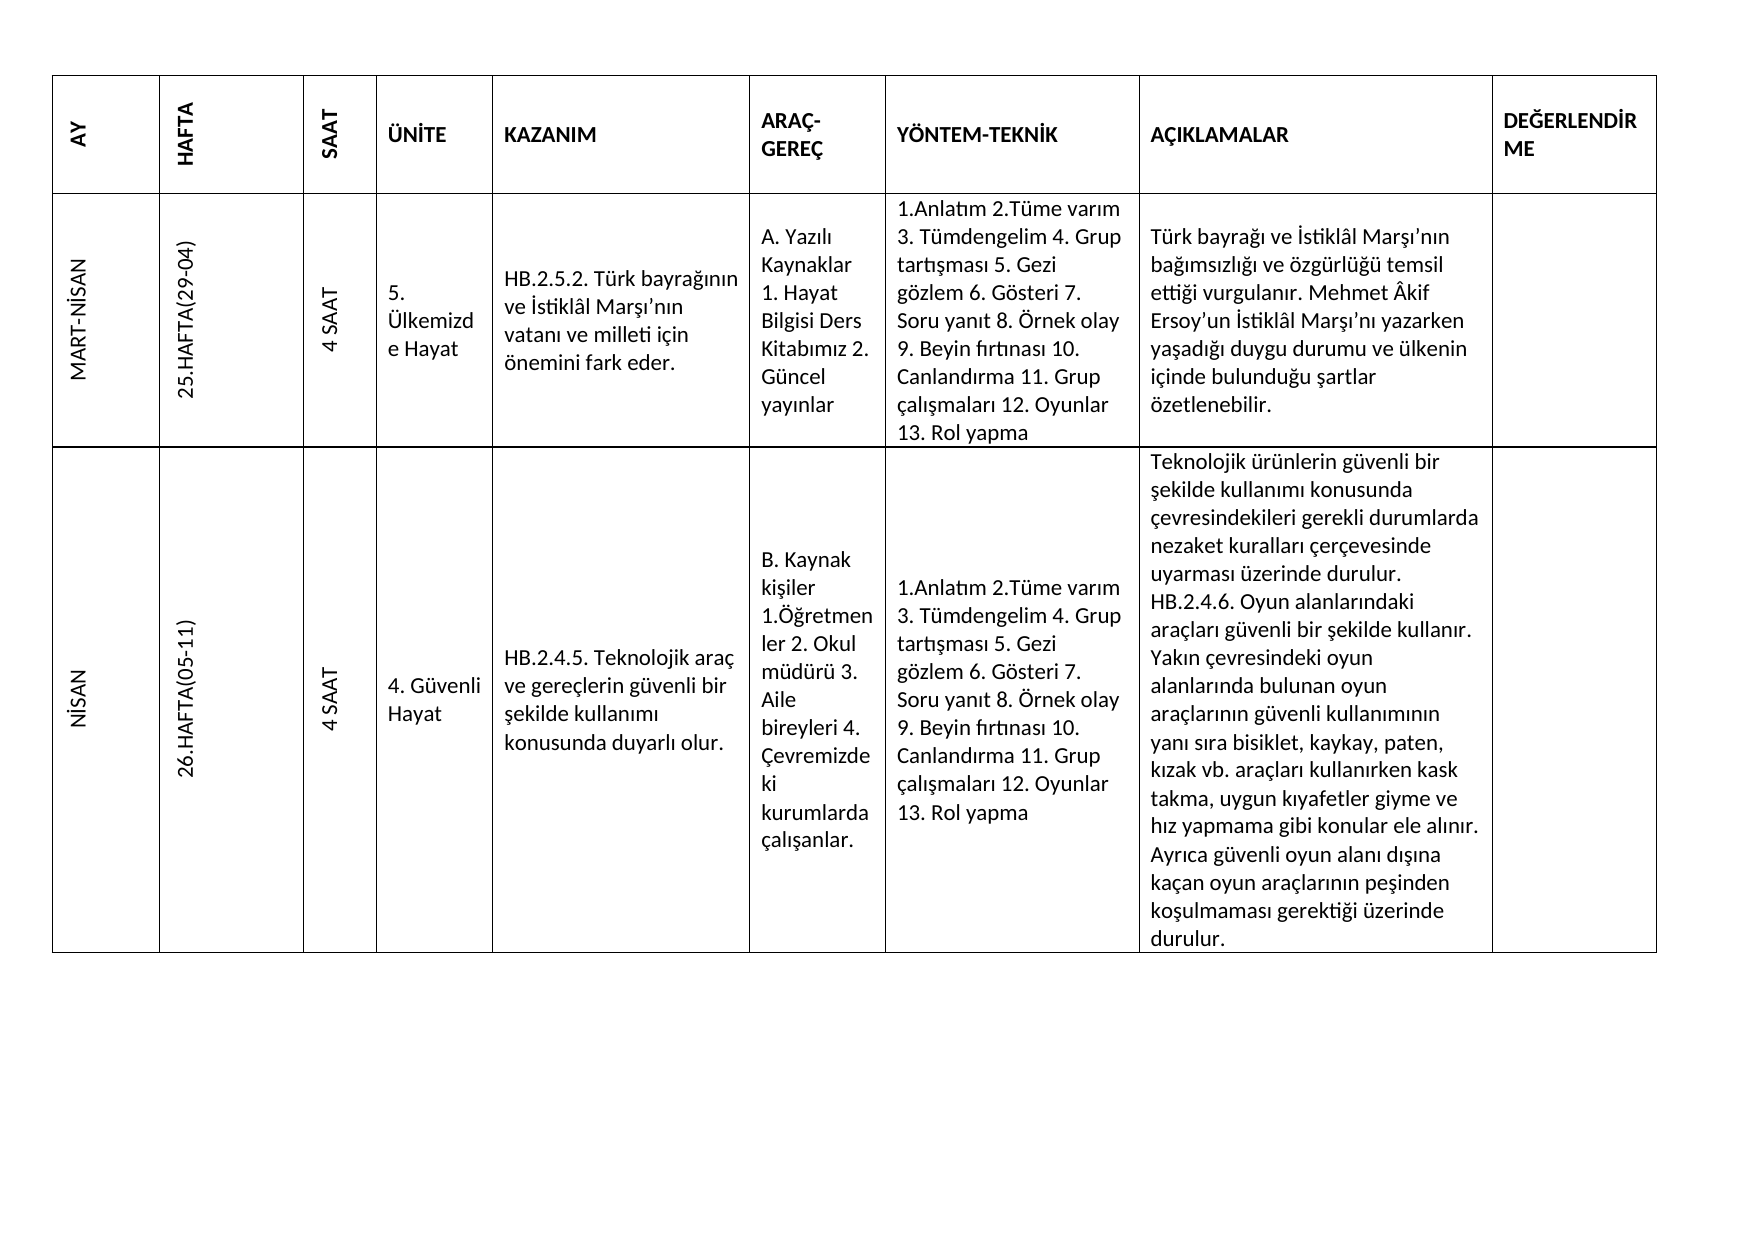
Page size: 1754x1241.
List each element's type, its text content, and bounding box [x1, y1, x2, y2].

table_cell Türk bayrağı ve İstiklâl Marşı’nın bağımsızlığı ve özgürlüğü temsil ettiği vurgulanır. Mehmet Âkif Ersoy’un İstiklâl Marşı’nı yazarken yaşadığı duygu durumu ve ülkenin içinde bulunduğu şartlar özetlenebilir. [1140, 194, 1492, 446]
table_cell 4 SAAT [304, 448, 376, 952]
table_cell MART-NİSAN [53, 194, 159, 446]
table_header KAZANIM [493, 76, 749, 193]
table_header AY [53, 76, 159, 193]
table_cell 25.HAFTA(29-04) [160, 194, 303, 446]
table_cell A. Yazılı Kaynaklar 1. Hayat Bilgisi Ders Kitabımız 2. Güncel yayınlar [750, 194, 885, 446]
table_header AÇIKLAMALAR [1140, 76, 1492, 193]
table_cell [1140, 448, 1492, 952]
table_cell [1493, 194, 1656, 446]
table_header HAFTA [160, 76, 303, 193]
table_cell HB.2.5.2. Türk bayrağının ve İstiklâl Marşı’nın vatanı ve milleti için önemini fark eder. [493, 194, 749, 446]
table_header ÜNİTE [377, 76, 492, 193]
table_cell 4. Güvenli Hayat [377, 448, 492, 952]
table_header ARAÇ-GEREÇ [750, 76, 885, 193]
table_cell B. Kaynak kişiler 1.Öğretmenler 2. Okul müdürü 3. Aile bireyleri 4. Çevremizdeki kurumlarda çalışanlar. [750, 448, 885, 952]
table_cell NİSAN [53, 448, 159, 952]
table_header YÖNTEM-TEKNİK [886, 76, 1139, 193]
table_header DEĞERLENDİRME [1493, 76, 1656, 193]
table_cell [886, 448, 1139, 952]
table_cell 4 SAAT [304, 194, 376, 446]
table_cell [886, 194, 1139, 446]
table_cell 5. Ülkemizde Hayat [377, 194, 492, 446]
table_header SAAT [304, 76, 376, 193]
table_cell [1493, 448, 1656, 952]
table_cell HB.2.4.5. Teknolojik araç ve gereçlerin güvenli bir şekilde kullanımı konusunda duyarlı olur. [493, 448, 749, 952]
table_cell 26.HAFTA(05-11) [160, 448, 303, 952]
